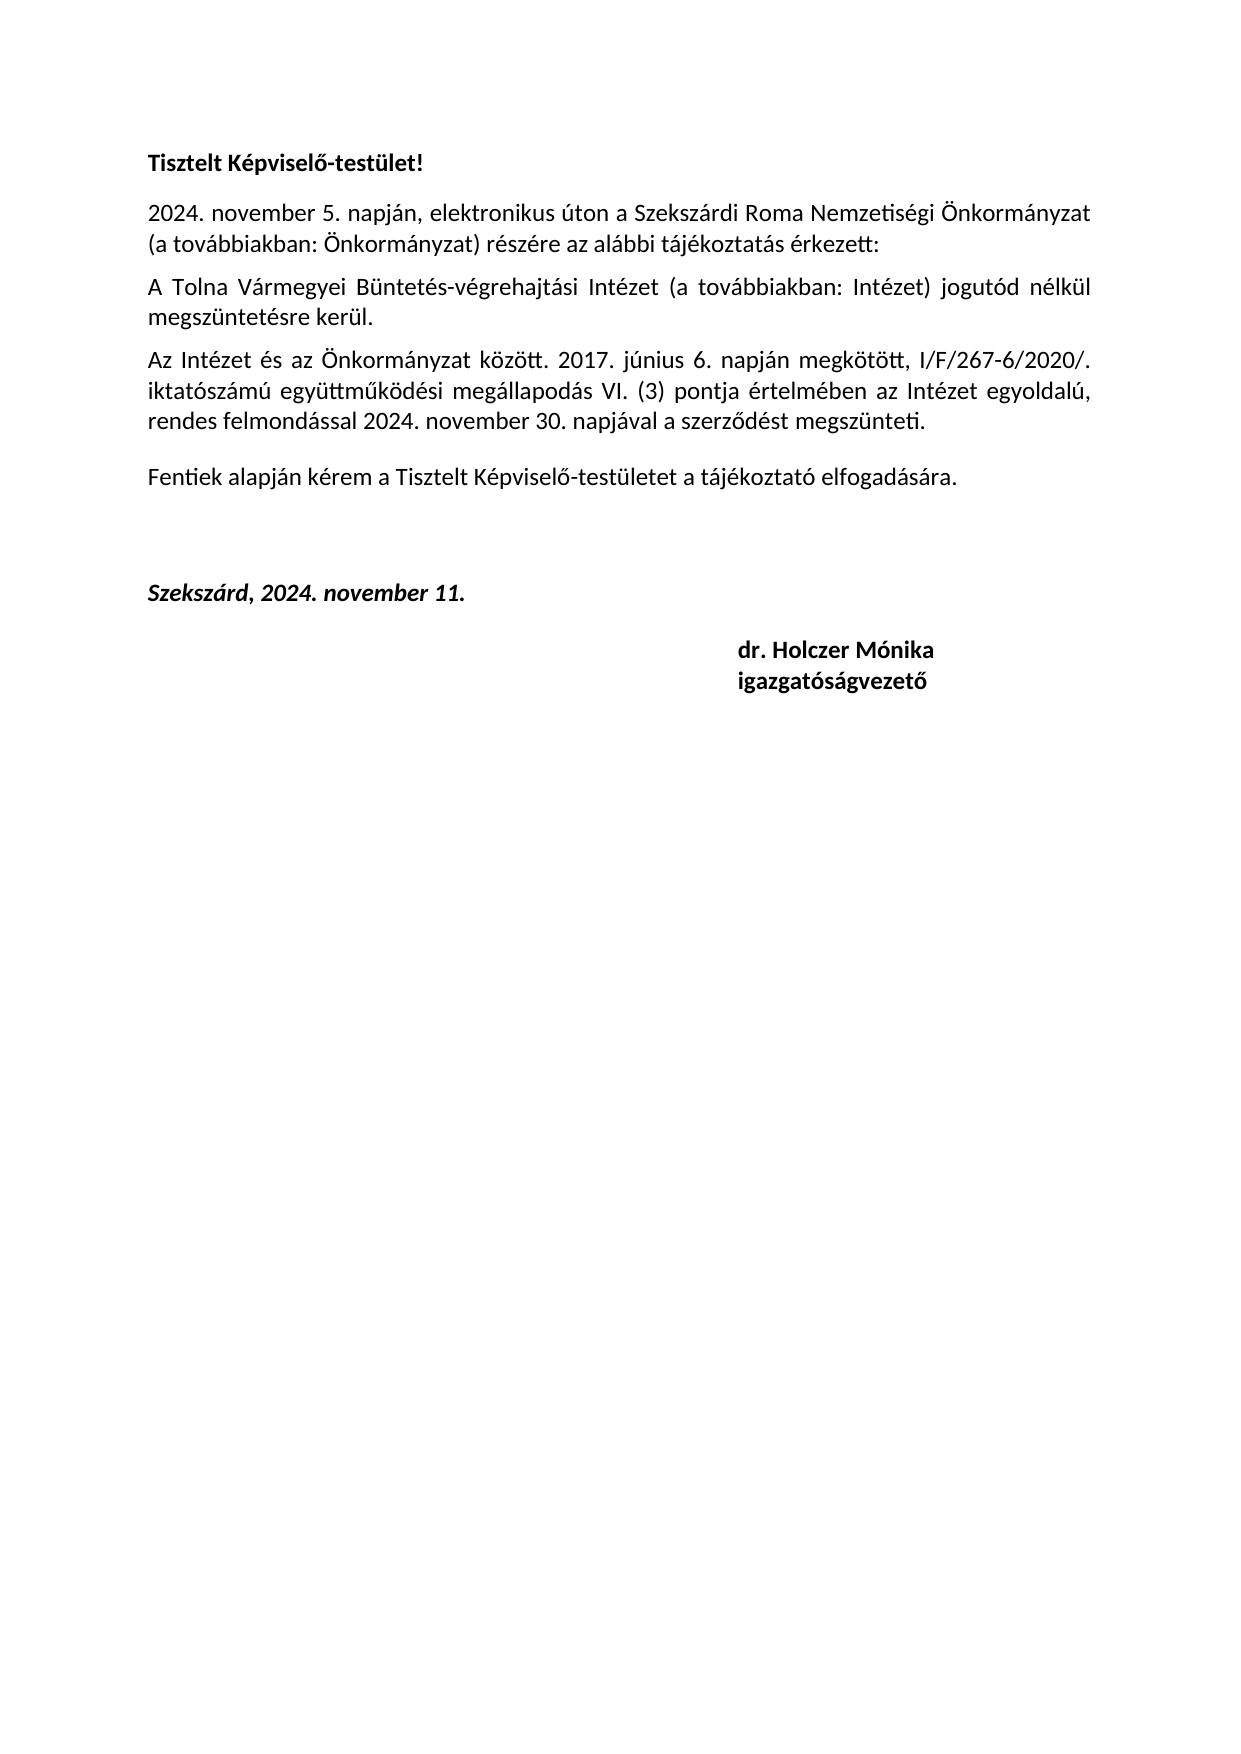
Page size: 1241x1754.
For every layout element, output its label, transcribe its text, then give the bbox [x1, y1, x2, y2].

text igazgatóságvezető [148, 665, 1093, 696]
text 2024. november 5. napján, elektronikus úton a Szekszárdi Roma Nemzetiségi Önkormányzat (a továbbiakban: Önkormányzat) részére az alábbi tájékoztatás érkezett: [148, 197, 1093, 258]
text dr. Holczer Mónika [148, 634, 1093, 665]
text Tisztelt Képviselő-testület! [148, 148, 1093, 178]
text Fentiek alapján kérem a Tisztelt Képviselő-testületet a tájékoztató elfogadására. [148, 461, 1093, 491]
text Szekszárd, 2024. november 11. [148, 577, 1093, 607]
text A Tolna Vármegyei Büntetés-végrehajtási Intézet (a továbbiakban: Intézet) jogutód nélkül megszüntetésre kerül. [148, 271, 1093, 332]
text Az Intézet és az Önkormányzat között. 2017. június 6. napján megkötött, I/F/267-6/2020/. iktatószámú együttműködési megállapodás VI. (3) pontja értelmében az Intézet egyoldalú, rendes felmondással 2024. november 30. napjával a szerződést megszünteti. [148, 344, 1093, 436]
